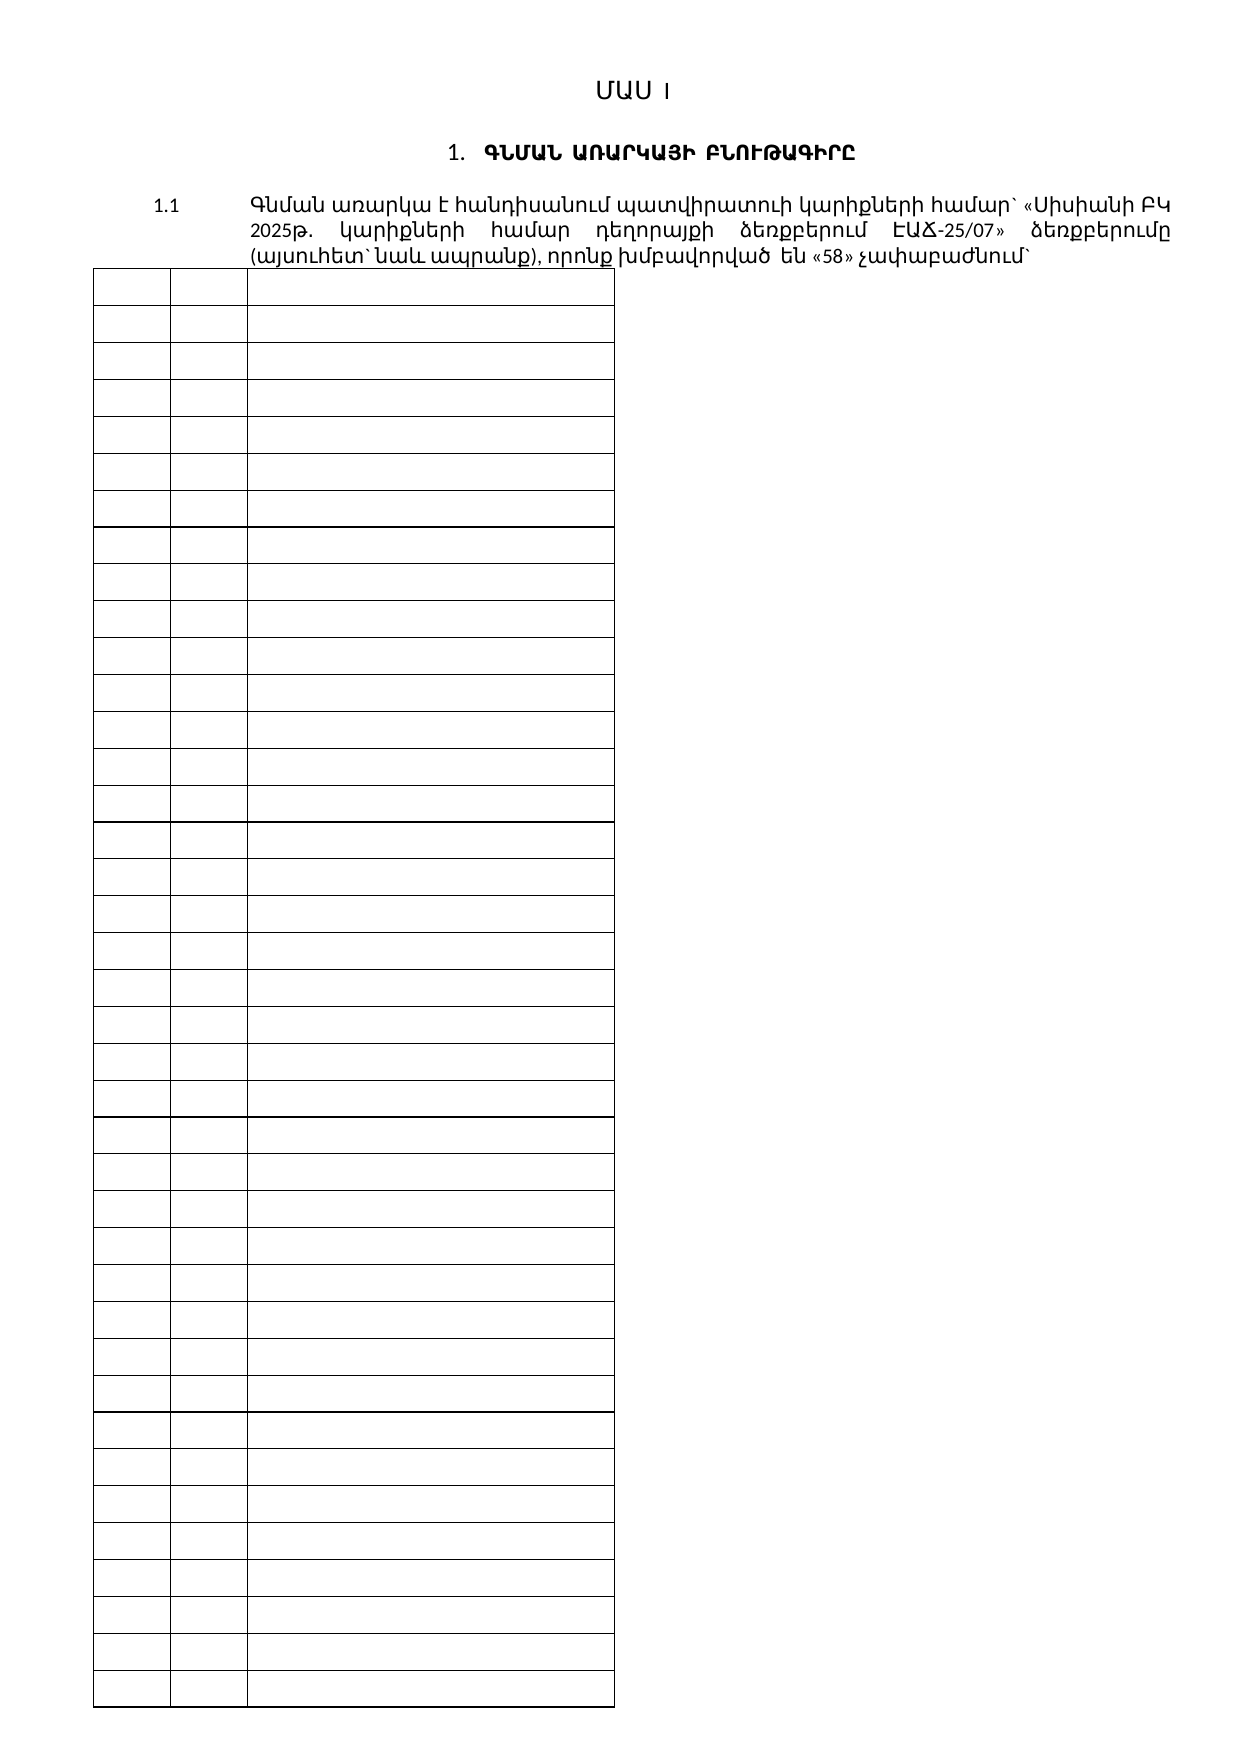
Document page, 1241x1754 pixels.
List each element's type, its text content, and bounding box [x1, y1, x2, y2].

subtitle Գնման առարկա է հանդիսանում պատվիրատուի կարիքների համար` «Սիսիանի ԲԿ 2025թ․ կարիքների համար դեղորայքի ձեռքբերում ԷԱՃ-25/07» ձեռքբերումը (այսուհետ` նաև ապրանք), որոնք խմբավորված են «58» չափաբաժնում` [153, 192, 1171, 268]
list ԳՆՄԱՆ ԱՌԱՐԿԱՅԻ ԲՆՈՒԹԱԳԻՐԸ [131, 136, 1171, 167]
text ՄԱՍ I [94, 75, 1171, 106]
